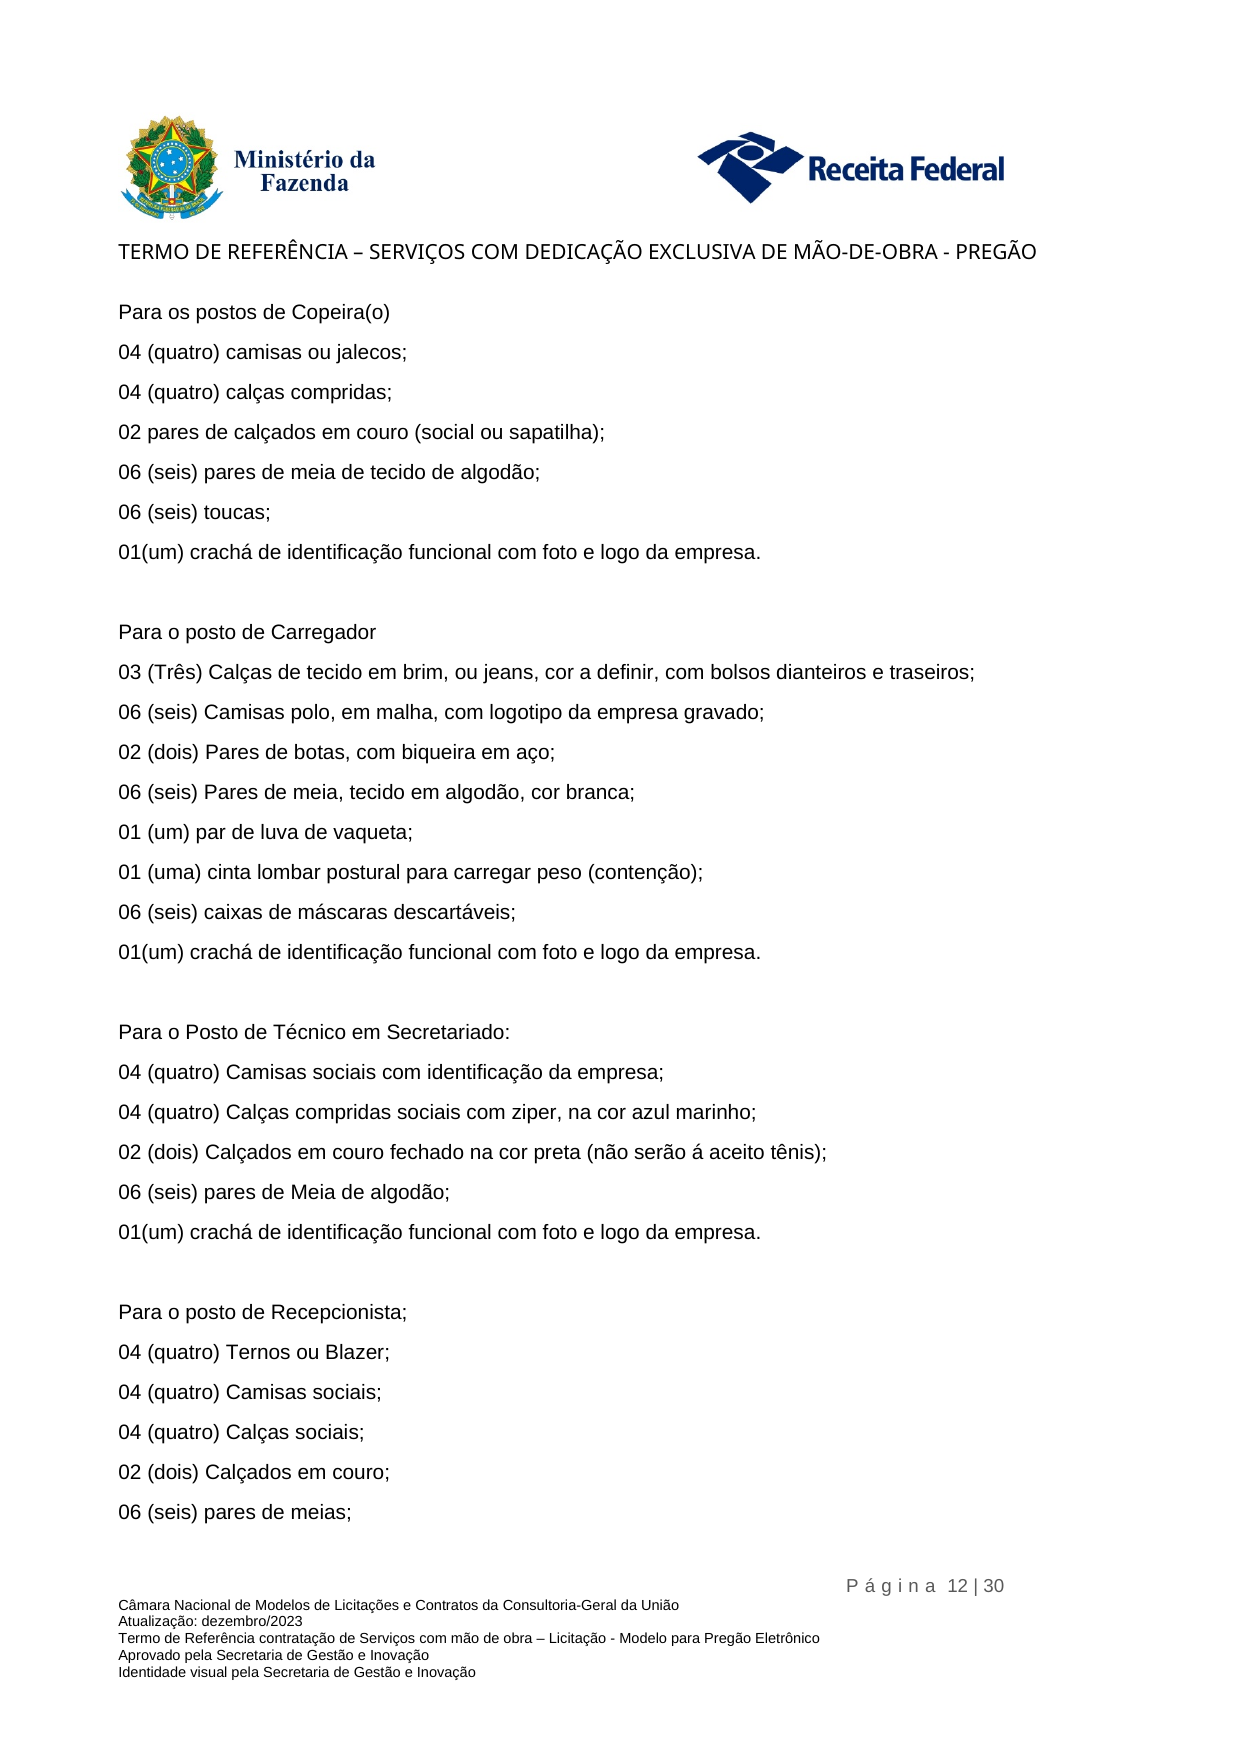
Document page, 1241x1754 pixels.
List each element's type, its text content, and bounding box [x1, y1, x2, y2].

text 04 (quatro) calças compridas; [118, 380, 1122, 404]
text 06 (seis) pares de Meia de algodão; [118, 1180, 1122, 1204]
text 01(um) crachá de identificação funcional com foto e logo da empresa. [118, 540, 1122, 564]
text 06 (seis) pares de meia de tecido de algodão; [118, 460, 1122, 484]
text 06 (seis) Camisas polo, em malha, com logotipo da empresa gravado; [118, 700, 1122, 724]
text 01 (uma) cinta lombar postural para carregar peso (contenção); [118, 860, 1122, 884]
text 04 (quatro) Camisas sociais; [118, 1380, 1122, 1404]
text 02 pares de calçados em couro (social ou sapatilha); [118, 420, 1122, 444]
text 04 (quatro) Calças compridas sociais com ziper, na cor azul marinho; [118, 1100, 1122, 1124]
text 01 (um) par de luva de vaqueta; [118, 820, 1122, 844]
text 06 (seis) toucas; [118, 500, 1122, 524]
text 06 (seis) pares de meias; [118, 1500, 1122, 1524]
picture [118, 101, 1004, 238]
text 04 (quatro) Calças sociais; [118, 1420, 1122, 1444]
text 02 (dois) Pares de botas, com biqueira em aço; [118, 740, 1122, 764]
text 01(um) crachá de identificação funcional com foto e logo da empresa. [118, 940, 1122, 964]
text 04 (quatro) Ternos ou Blazer; [118, 1340, 1122, 1364]
text 01(um) crachá de identificação funcional com foto e logo da empresa. [118, 1220, 1122, 1244]
text Para os postos de Copeira(o) [118, 300, 1122, 324]
text Para o posto de Carregador [118, 620, 1122, 644]
text 02 (dois) Calçados em couro; [118, 1460, 1122, 1484]
text 04 (quatro) Camisas sociais com identificação da empresa; [118, 1060, 1122, 1084]
text 06 (seis) caixas de máscaras descartáveis; [118, 900, 1122, 924]
text 02 (dois) Calçados em couro fechado na cor preta (não serão á aceito tênis); [118, 1140, 1122, 1164]
text 06 (seis) Pares de meia, tecido em algodão, cor branca; [118, 780, 1122, 804]
text Para o Posto de Técnico em Secretariado: [118, 1020, 1122, 1044]
text 04 (quatro) camisas ou jalecos; [118, 340, 1122, 364]
text Para o posto de Recepcionista; [118, 1300, 1122, 1324]
text 03 (Três) Calças de tecido em brim, ou jeans, cor a definir, com bolsos dianteiros e traseiros; [118, 660, 1122, 684]
